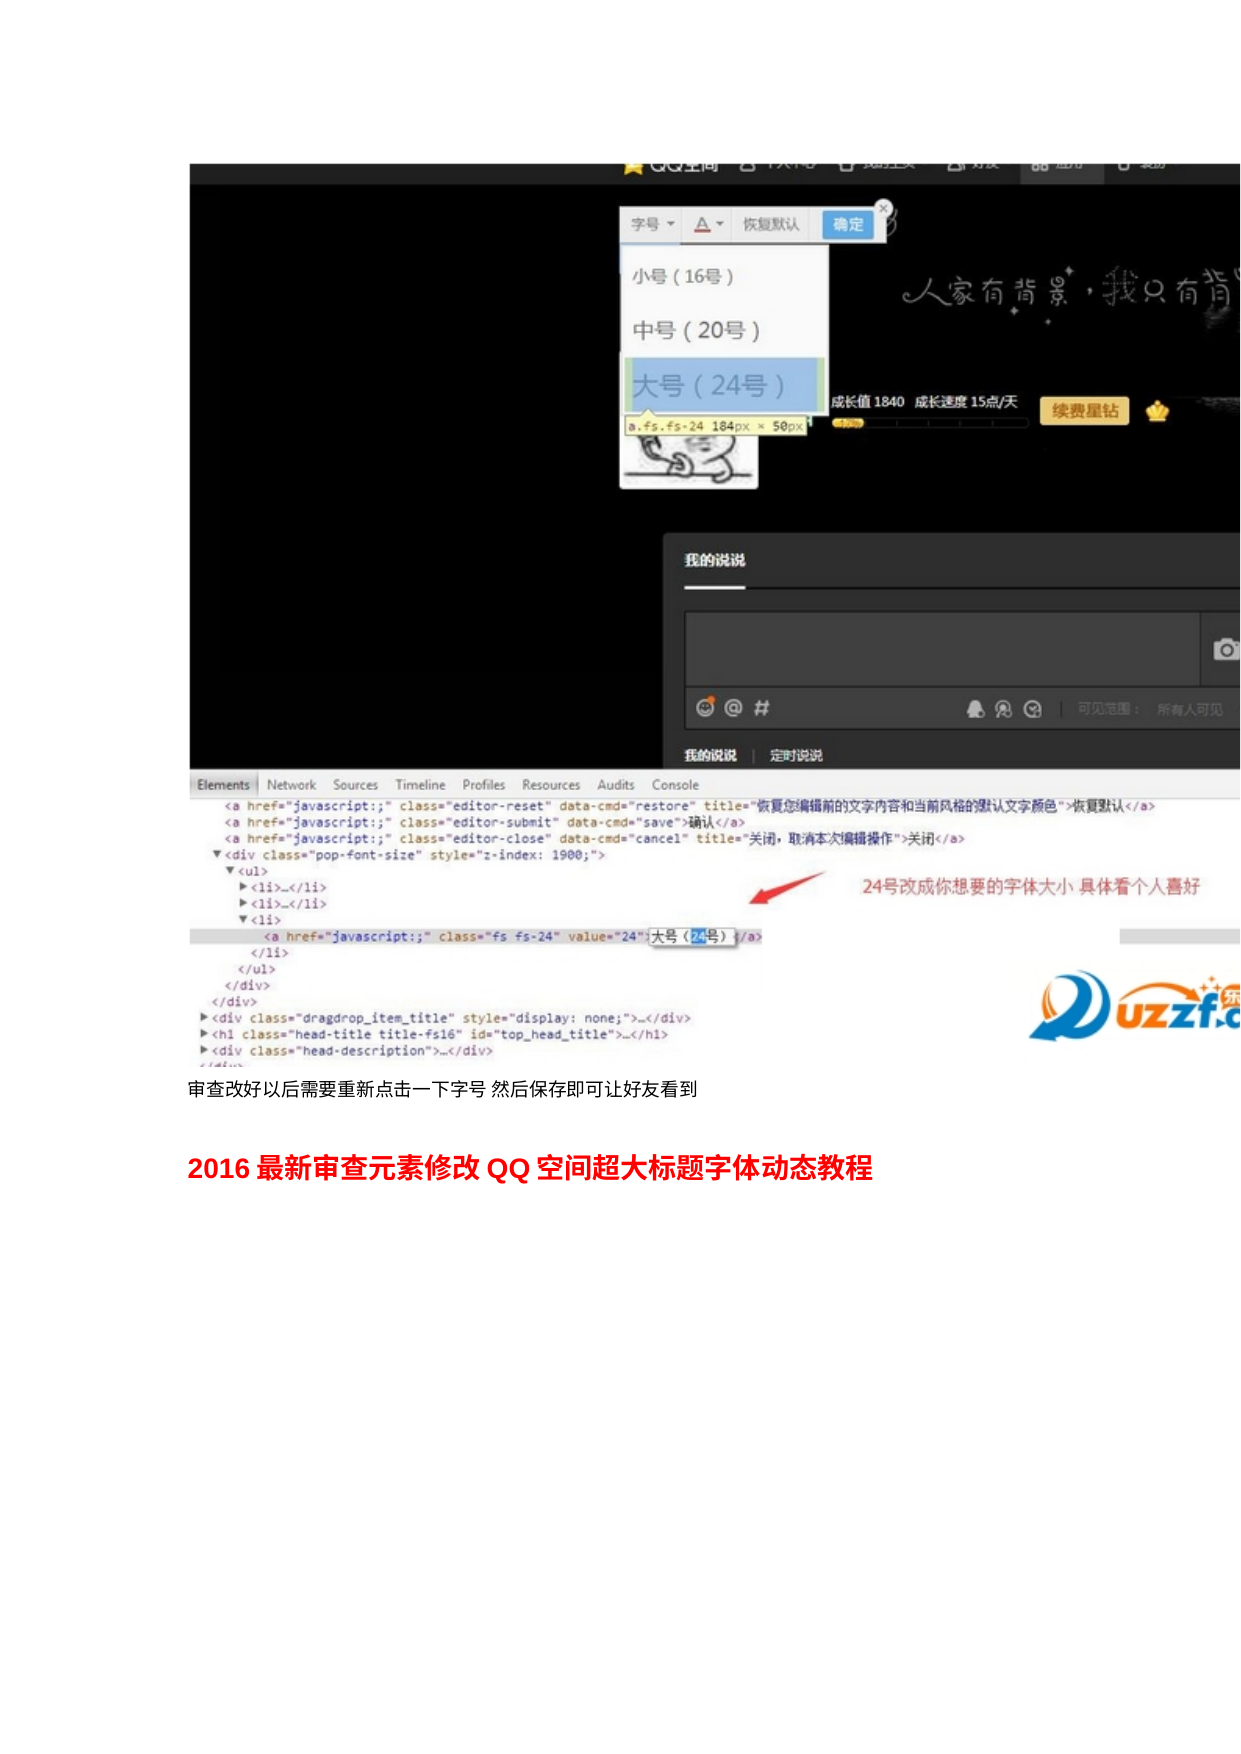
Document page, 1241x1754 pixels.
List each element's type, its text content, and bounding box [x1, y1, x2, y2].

text 2016最新审查元素修改QQ空间超大标题字体动态教程 [187, 1134, 1053, 1199]
text 审查改好以后需要重新点击一下字号 然后保存即可让好友看到 [187, 1072, 1053, 1104]
picture [187, 162, 1241, 1067]
